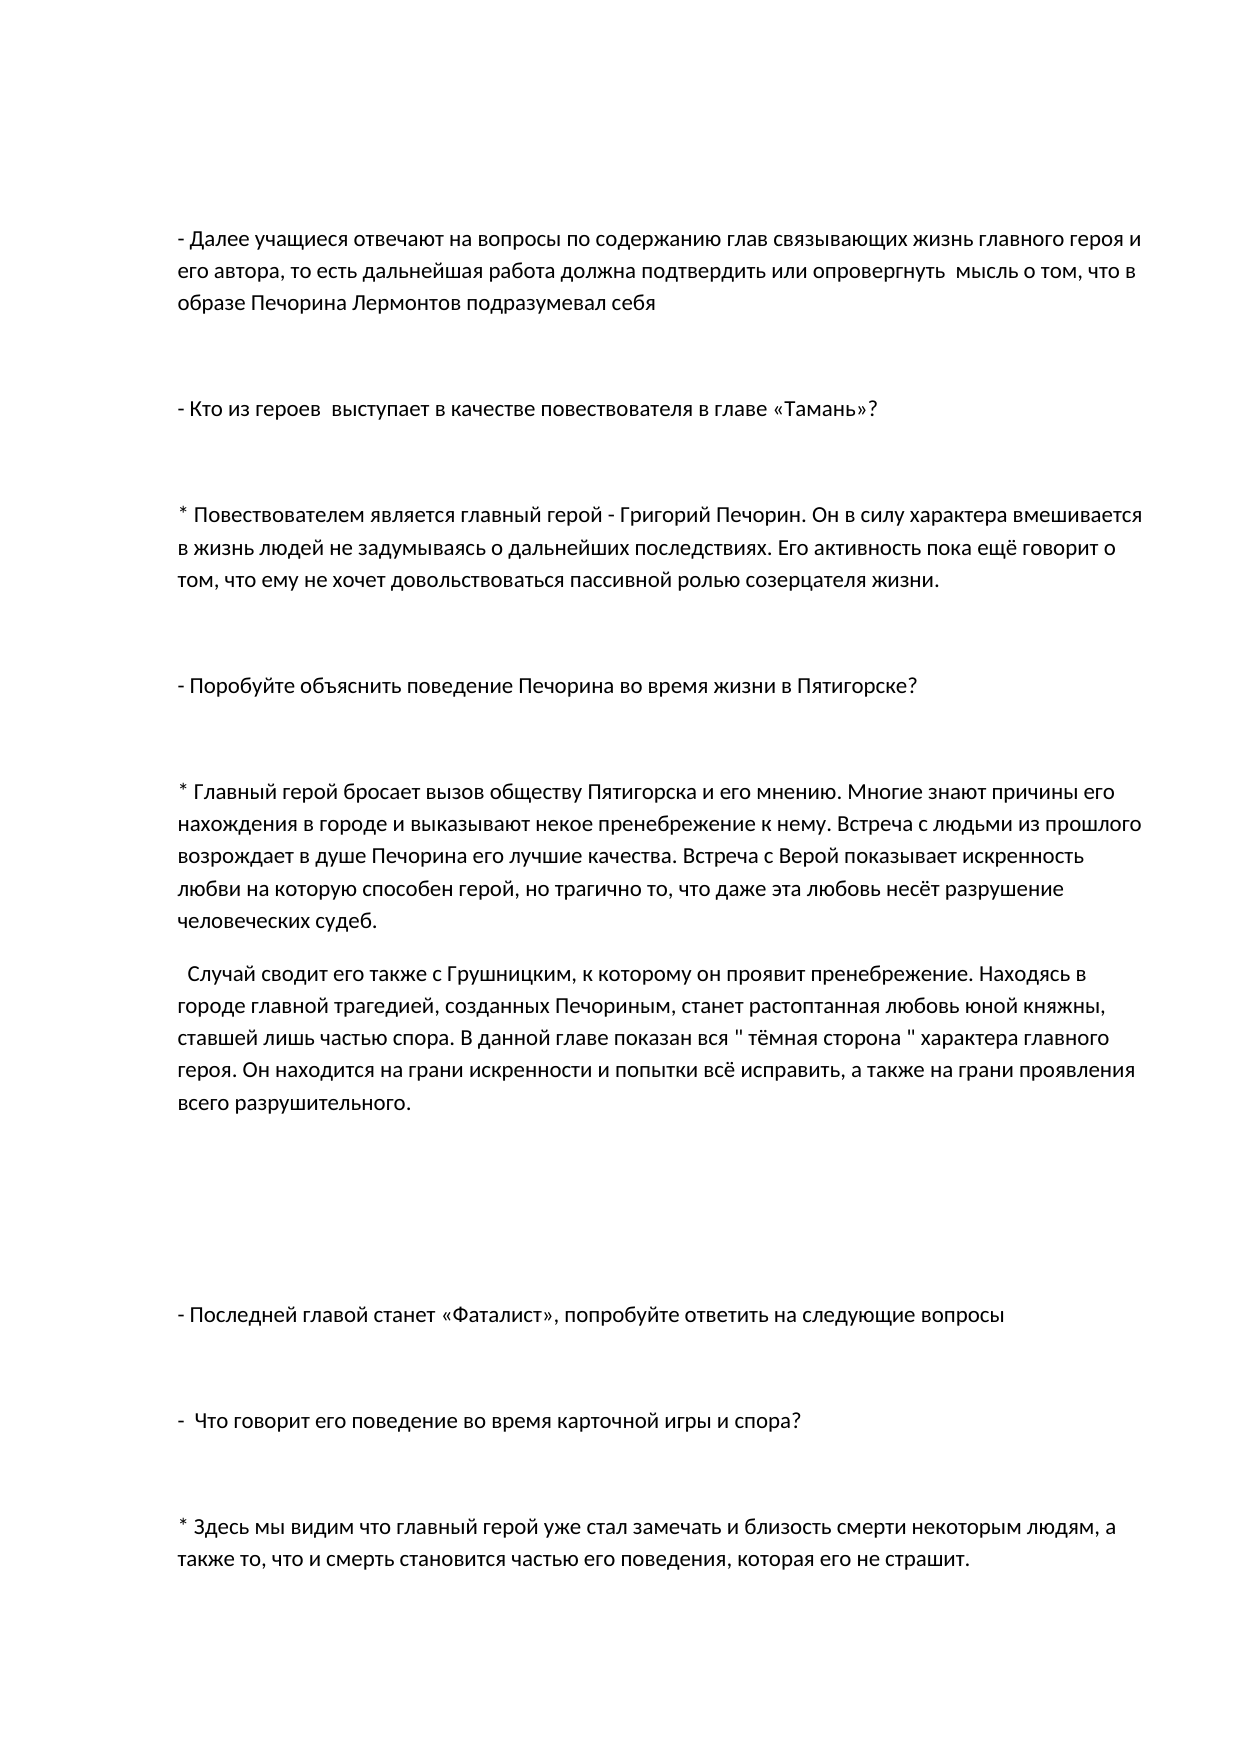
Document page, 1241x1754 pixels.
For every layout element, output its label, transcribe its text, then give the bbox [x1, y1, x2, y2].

text * Повествователем является главный герой - Григорий Печорин. Он в силу характера вмешивается в жизнь людей не задумываясь о дальнейших последствиях. Его активность пока ещё говорит о том, что ему не хочет довольствоваться пассивной ролью созерцателя жизни. [177, 501, 1152, 593]
text - Кто из героев выступает в качестве повествователя в главе «Тамань»? [177, 394, 1152, 423]
text * Здесь мы видим что главный герой уже стал замечать и близость смерти некоторым людям, а также то, что и смерть становится частью его поведения, которая его не страшит. [177, 1512, 1152, 1572]
text - Далее учащиеся отвечают на вопросы по содержанию глав связывающих жизнь главного героя и его автора, то есть дальнейшая работа должна подтвердить или опровергнуть мысль о том, что в образе Печорина Лермонтов подразумевал себя [177, 224, 1152, 317]
text - Поробуйте объяснить поведение Печорина во время жизни в Пятигорске? [177, 671, 1152, 699]
text Случай сводит его также с Грушницким, к которому он проявит пренебрежение. Находясь в городе главной трагедией, созданных Печориным, станет растоптанная любовь юной княжны, ставшей лишь частью спора. В данной главе показан вся " тёмная сторона " характера главного героя. Он находится на грани искренности и попытки всё исправить, а также на грани проявления всего разрушительного. [177, 959, 1152, 1116]
text * Главный герой бросает вызов обществу Пятигорска и его мнению. Многие знают причины его нахождения в городе и выказывают некое пренебрежение к нему. Встреча с людьми из прошлого возрождает в душе Печорина его лучшие качества. Встреча с Верой показывает искренность любви на которую способен герой, но трагично то, что даже эта любовь несёт разрушение человеческих судеб. [177, 777, 1152, 934]
text - Что говорит его поведение во время карточной игры и спора? [177, 1406, 1152, 1434]
text - Последней главой станет «Фаталист», попробуйте ответить на следующие вопросы [177, 1300, 1152, 1328]
